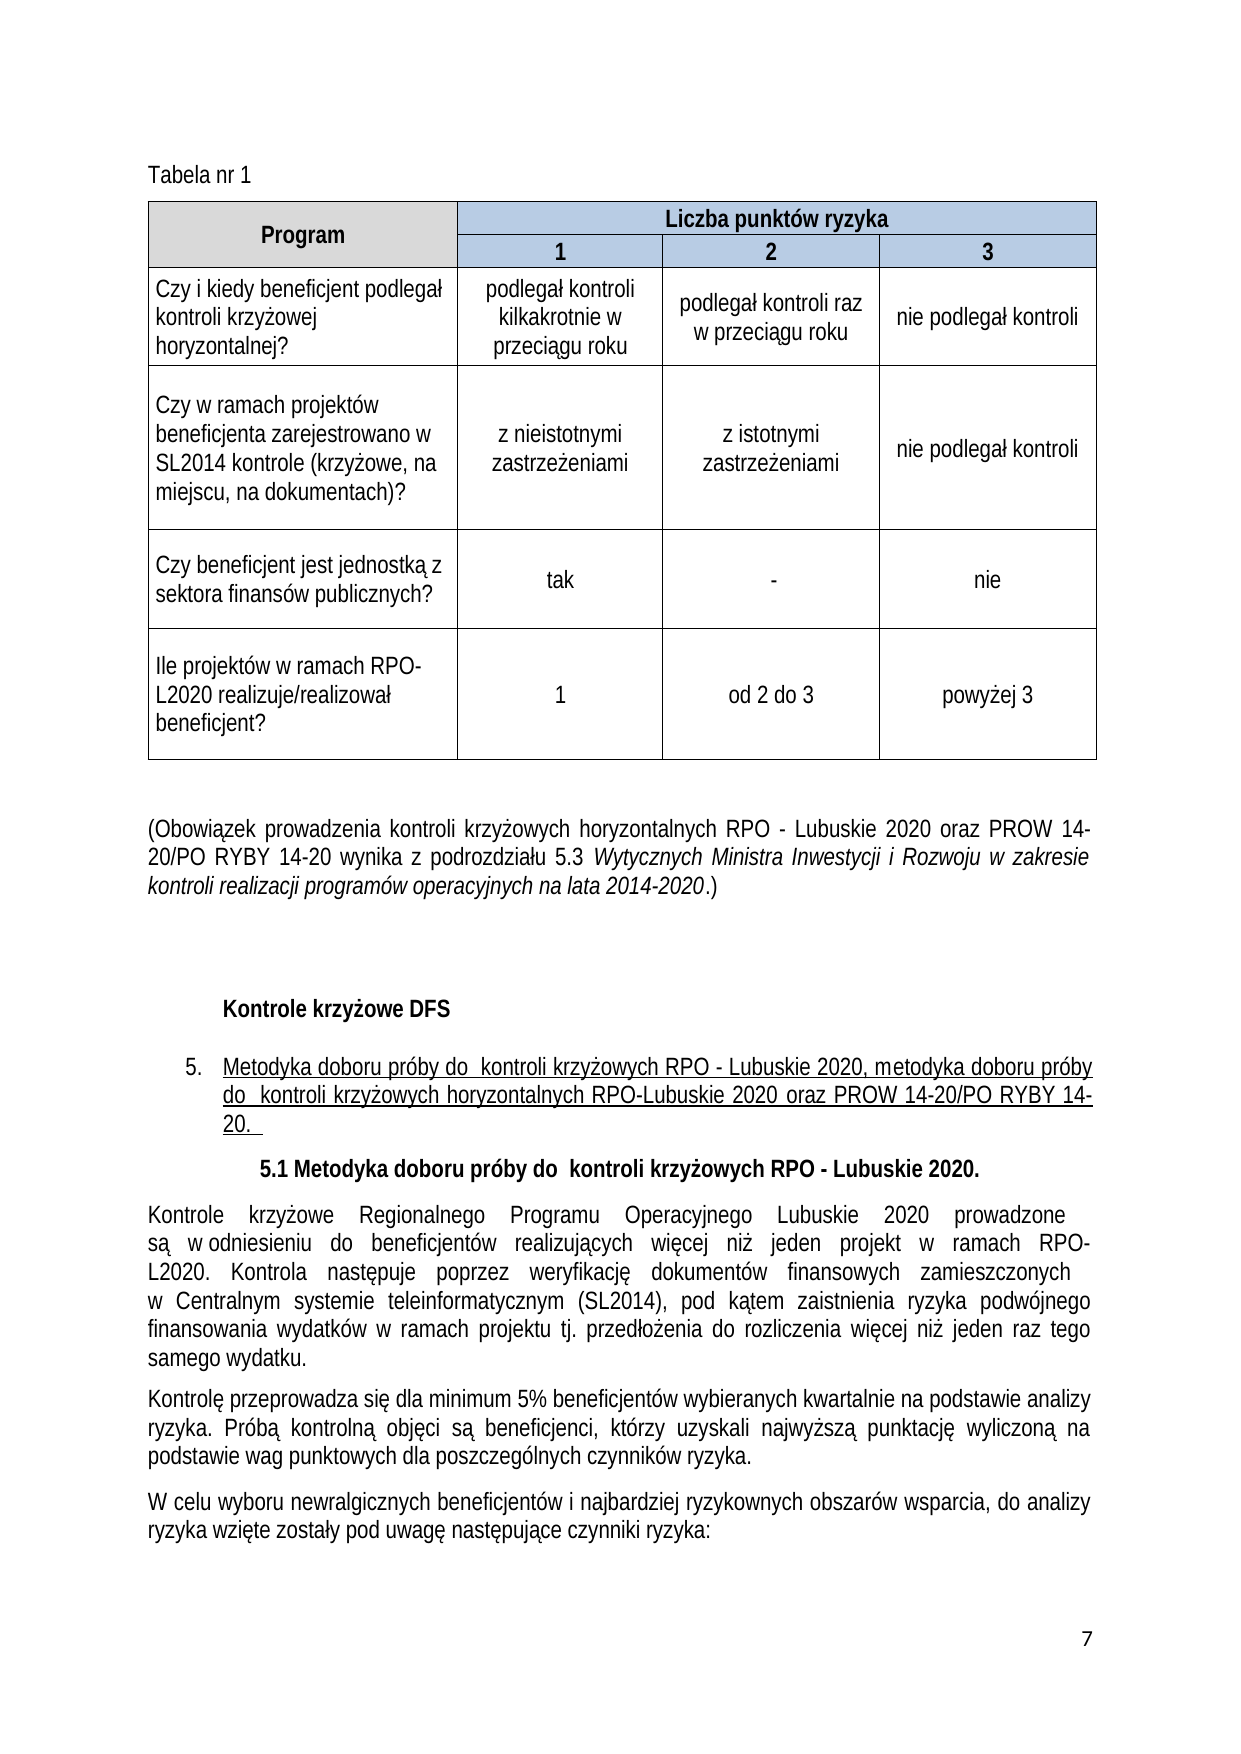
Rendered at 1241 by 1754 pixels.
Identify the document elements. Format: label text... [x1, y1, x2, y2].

table_cell Czy i kiedy beneficjent podlegał kontroli krzyżowej horyzontalnej? [149, 268, 457, 365]
table_cell z nieistotnymi zastrzeżeniami [458, 366, 662, 529]
table_cell - [663, 530, 879, 628]
table_header Liczba punktów ryzyka [458, 202, 1096, 234]
table_cell od 2 do 3 [663, 629, 879, 759]
table_cell Czy w ramach projektów beneficjenta zarejestrowano w SL2014 kontrole (krzyżowe, na miejscu, na dokumentach)? [149, 366, 457, 529]
text Kontrole krzyżowe Regionalnego Programu Operacyjnego Lubuskie 2020 prowadzone są w odniesieniu do beneficjentów realizujących więcej niż jeden projekt w ramach RPO- L2020. Kontrola następuje poprzez weryfikację dokumentów finansowych zamieszczonych w Centralnym systemie teleinformatycznym (SL2014), pod kątem zaistnienia ryzyka podwójnego finansowania wydatków w ramach projektu tj. przedłożenia do rozliczenia więcej niż jeden raz tego samego wydatku. [148, 1200, 1093, 1372]
table_cell tak [458, 530, 662, 628]
table_cell Czy beneficjent jest jednostką z sektora finansów publicznych? [149, 530, 457, 628]
table_cell Ile projektów w ramach RPO-L2020 realizuje/realizował beneficjent? [149, 629, 457, 759]
table_header Program [149, 202, 457, 267]
table_cell powyżej 3 [880, 629, 1096, 759]
table_cell 1 [458, 629, 662, 759]
list Metodyka doboru próby do kontroli krzyżowych RPO - Lubuskie 2020, metodyka doboru próby do kontroli krzyżowych horyzontalnych RPO-Lubuskie 2020 oraz PROW 14-20/PO RYBY 14-20. [185, 1052, 1093, 1138]
table_cell nie podlegał kontroli [880, 268, 1096, 365]
table_cell podlegał kontroli kilkakrotnie w przeciągu roku [458, 268, 662, 365]
table_cell 1 [458, 235, 662, 267]
text 5.1 Metodyka doboru próby do kontroli krzyżowych RPO - Lubuskie 2020. [148, 1154, 1093, 1183]
table_cell z istotnymi zastrzeżeniami [663, 366, 879, 529]
text (Obowiązek prowadzenia kontroli krzyżowych horyzontalnych RPO - Lubuskie 2020 oraz PROW 14-20/PO RYBY 14-20 wynika z podrozdziału 5.3 Wytycznych Ministra Inwestycji i Rozwoju w zakresie kontroli realizacji programów operacyjnych na lata 2014-2020.) [148, 814, 1093, 900]
table_cell nie podlegał kontroli [880, 366, 1096, 529]
text Tabela nr 1 [148, 160, 1091, 189]
text W celu wyboru newralgicznych beneficjentów i najbardziej ryzykownych obszarów wsparcia, do analizy ryzyka wzięte zostały pod uwagę następujące czynniki ryzyka: [148, 1487, 1093, 1544]
table_cell 2 [663, 235, 879, 267]
text Kontrolę przeprowadza się dla minimum 5% beneficjentów wybieranych kwartalnie na podstawie analizy ryzyka. Próbą kontrolną objęci są beneficjenci, którzy uzyskali najwyższą punktację wyliczoną na podstawie wag punktowych dla poszczególnych czynników ryzyka. [148, 1384, 1093, 1470]
table_cell nie [880, 530, 1096, 628]
table_cell 3 [880, 235, 1096, 267]
list Kontrole krzyżowe DFS [223, 994, 1093, 1023]
table_cell podlegał kontroli raz w przeciągu roku [663, 268, 879, 365]
